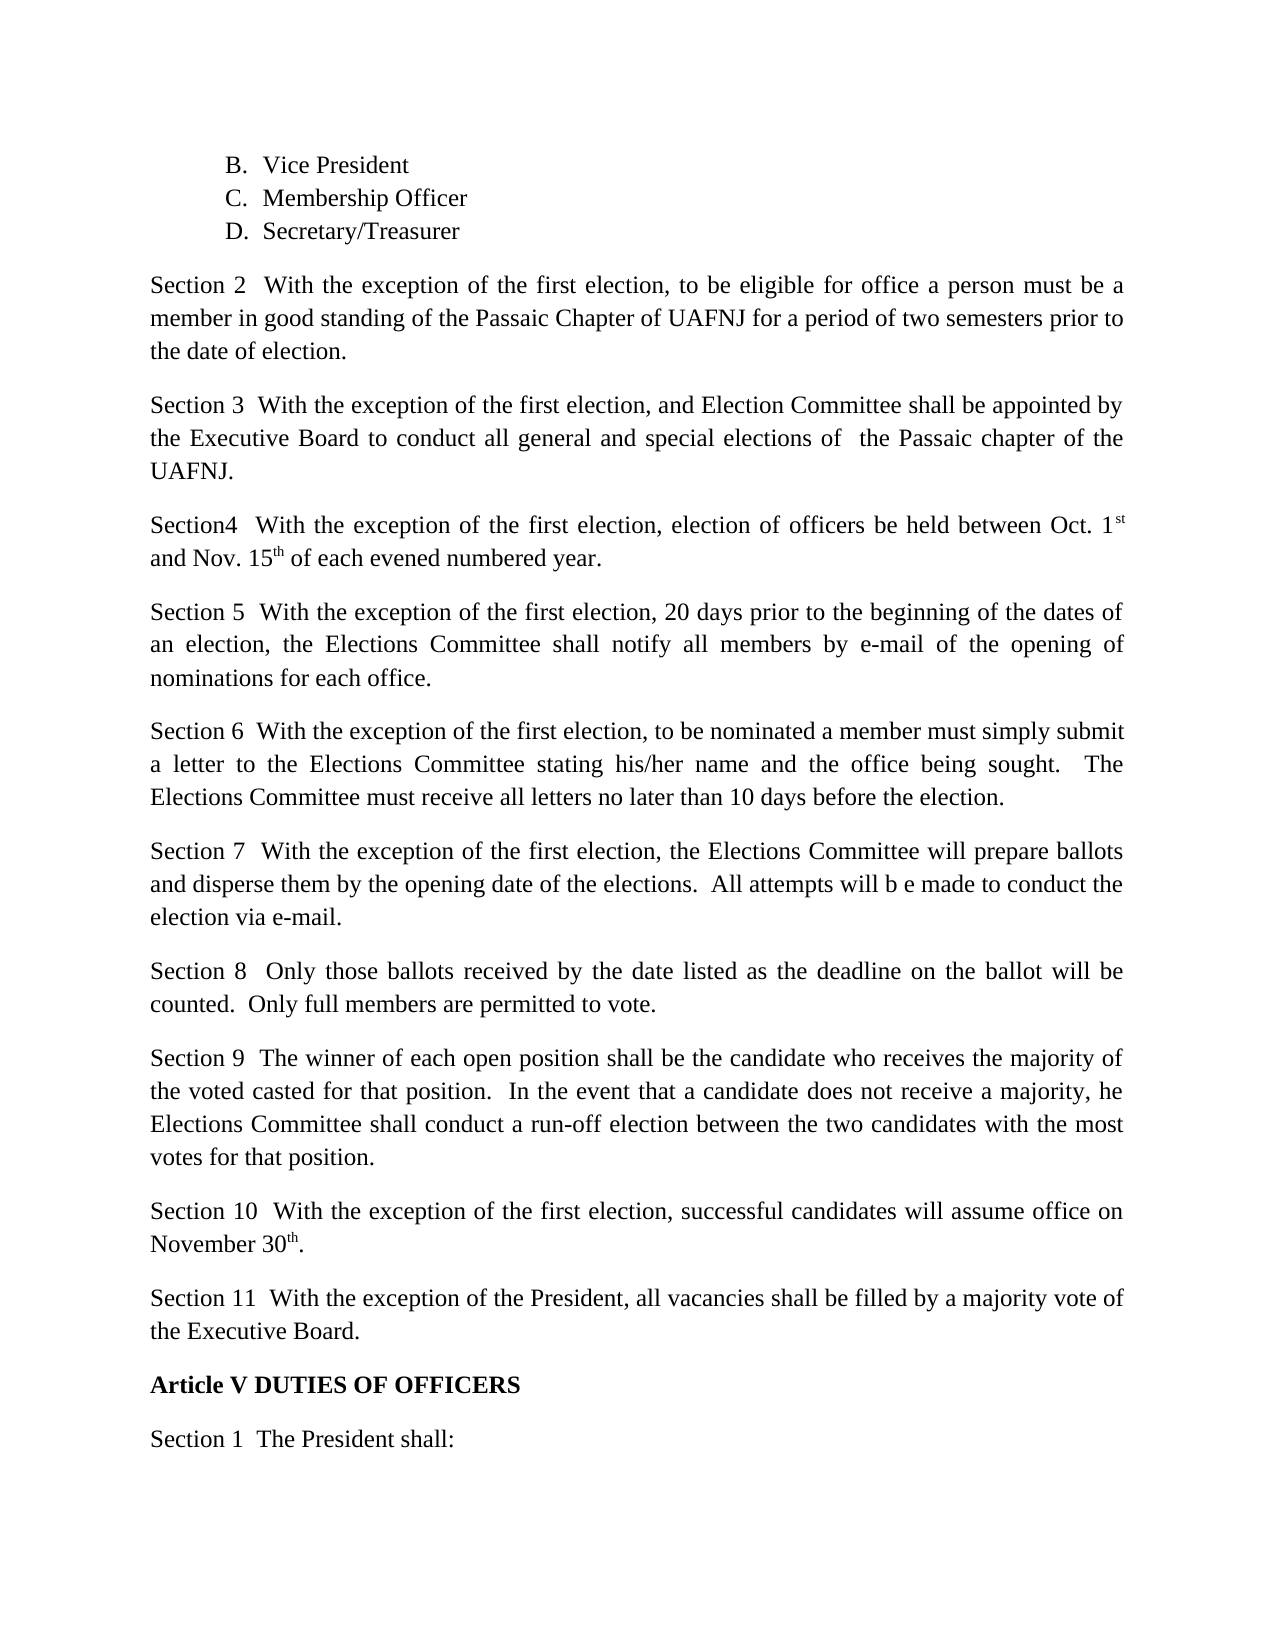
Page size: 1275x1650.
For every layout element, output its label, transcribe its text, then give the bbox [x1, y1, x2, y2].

text Section 11 With the exception of the President, all vacancies shall be filled by a majority vote of the Executive Board. [150, 1283, 1125, 1345]
text Section 9 The winner of each open position shall be the candidate who receives the majority of the voted casted for that position. In the event that a candidate does not receive a majority, he Elections Committee shall conduct a run-off election between the two candidates with the most votes for that position. [150, 1043, 1125, 1171]
text Article V DUTIES OF OFFICERS [150, 1370, 1125, 1398]
text Section 1 The President shall: [150, 1424, 1125, 1452]
text Section 2 With the exception of the first election, to be eligible for office a person must be a member in good standing of the Passaic Chapter of UAFNJ for a period of two semesters prior to the date of election. [150, 270, 1125, 365]
text Section 5 With the exception of the first election, 20 days prior to the beginning of the dates of an election, the Elections Committee shall notify all members by e-mail of the opening of nominations for each office. [150, 597, 1125, 691]
list Secretary/Treasurer [225, 216, 1125, 245]
text Section 8 Only those ballots received by the date listed as the deadline on the ballot will be counted. Only full members are permitted to vote. [150, 956, 1125, 1018]
text Section 10 With the exception of the first election, successful candidates will assume office on November 30th. [150, 1196, 1125, 1258]
text Section 6 With the exception of the first election, to be nominated a member must simply submit a letter to the Elections Committee stating his/her name and the office being sought. The Elections Committee must receive all letters no later than 10 days before the election. [150, 716, 1125, 811]
text Section 7 With the exception of the first election, the Elections Committee will prepare ballots and disperse them by the opening date of the elections. All attempts will b e made to conduct the election via e-mail. [150, 836, 1125, 931]
text Section 3 With the exception of the first election, and Election Committee shall be appointed by the Executive Board to conduct all general and special elections of the Passaic chapter of the UAFNJ. [150, 390, 1125, 484]
text Section4 With the exception of the first election, election of officers be held between Oct. 1st and Nov. 15th of each evened numbered year. [150, 510, 1125, 571]
list Membership Officer [225, 183, 1125, 212]
list Vice President [225, 150, 1125, 179]
